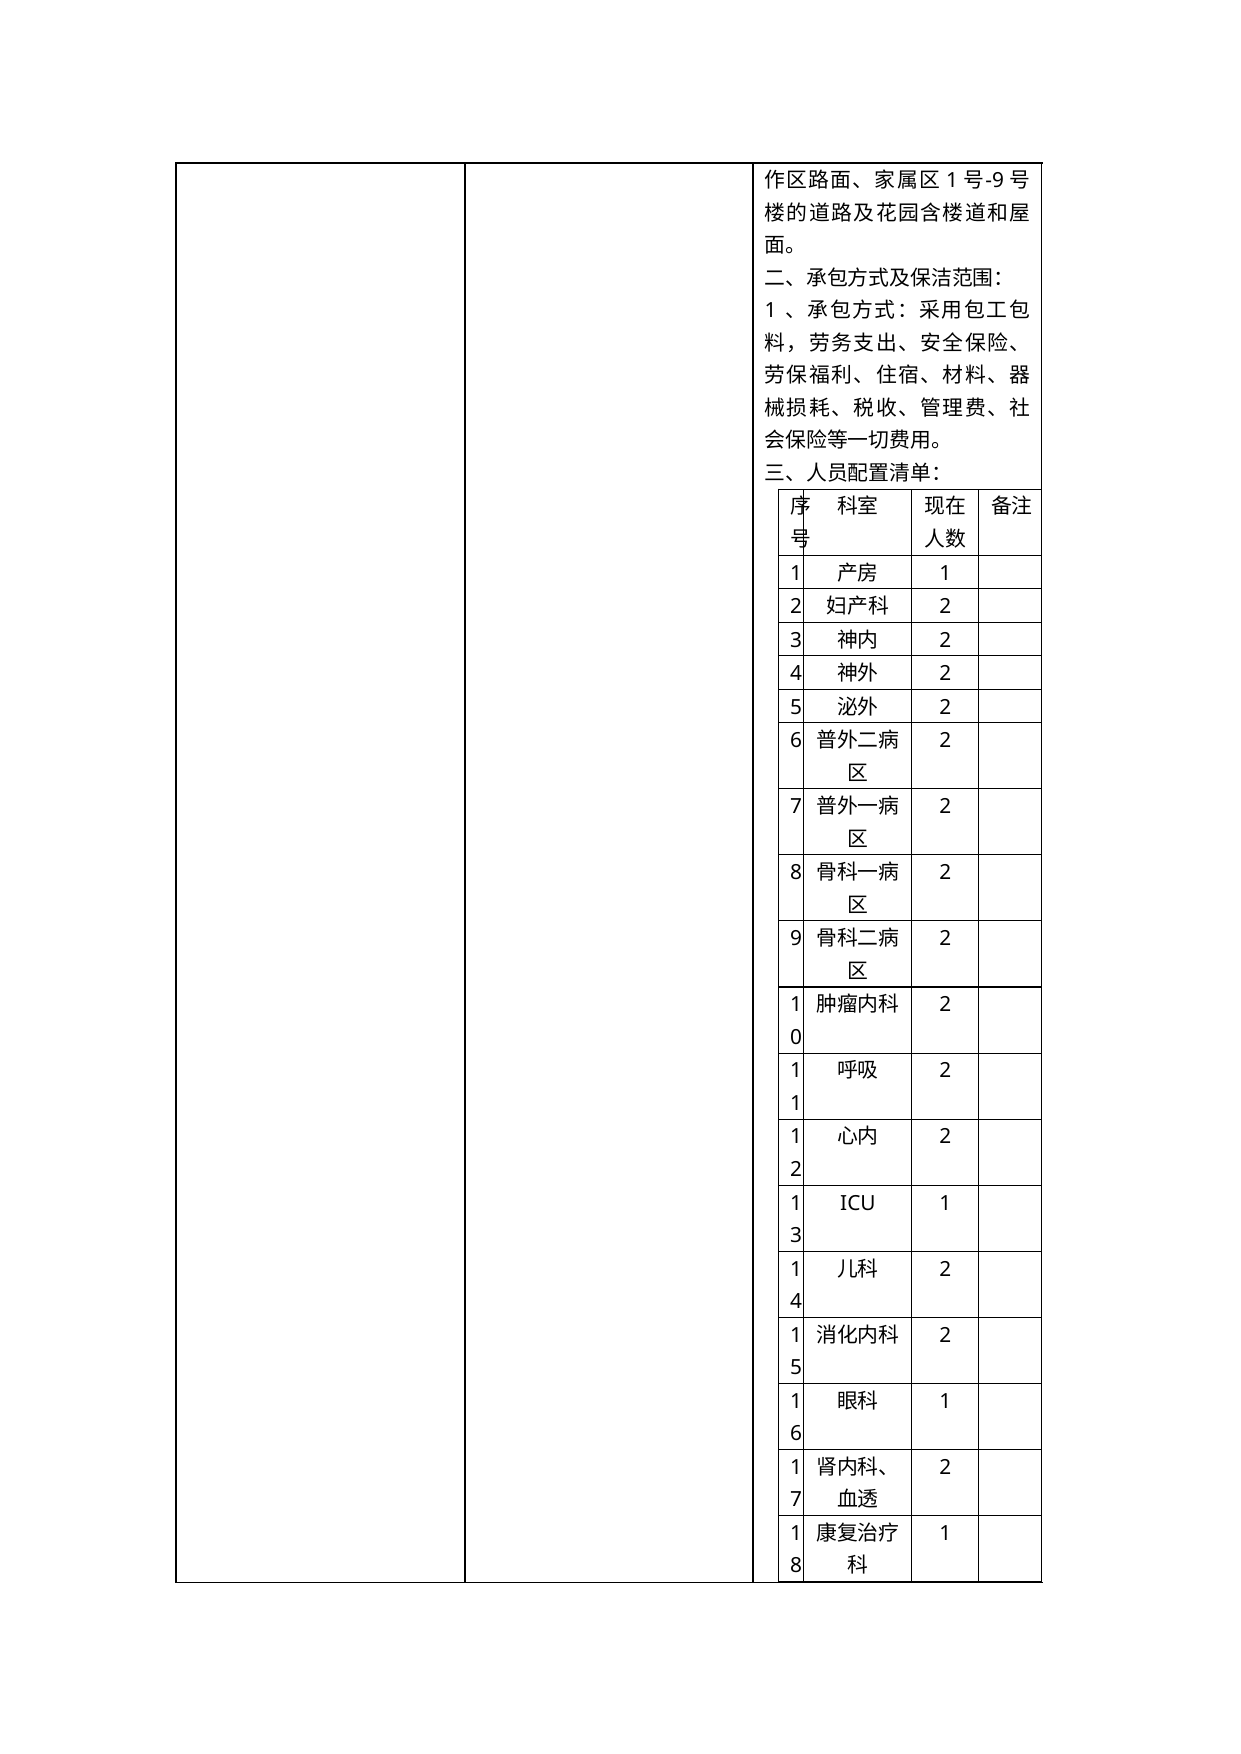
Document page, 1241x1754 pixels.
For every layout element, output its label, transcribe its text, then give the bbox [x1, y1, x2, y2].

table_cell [754, 164, 1041, 1582]
table_cell 1 [177, 164, 464, 1582]
table_cell [466, 164, 752, 1582]
